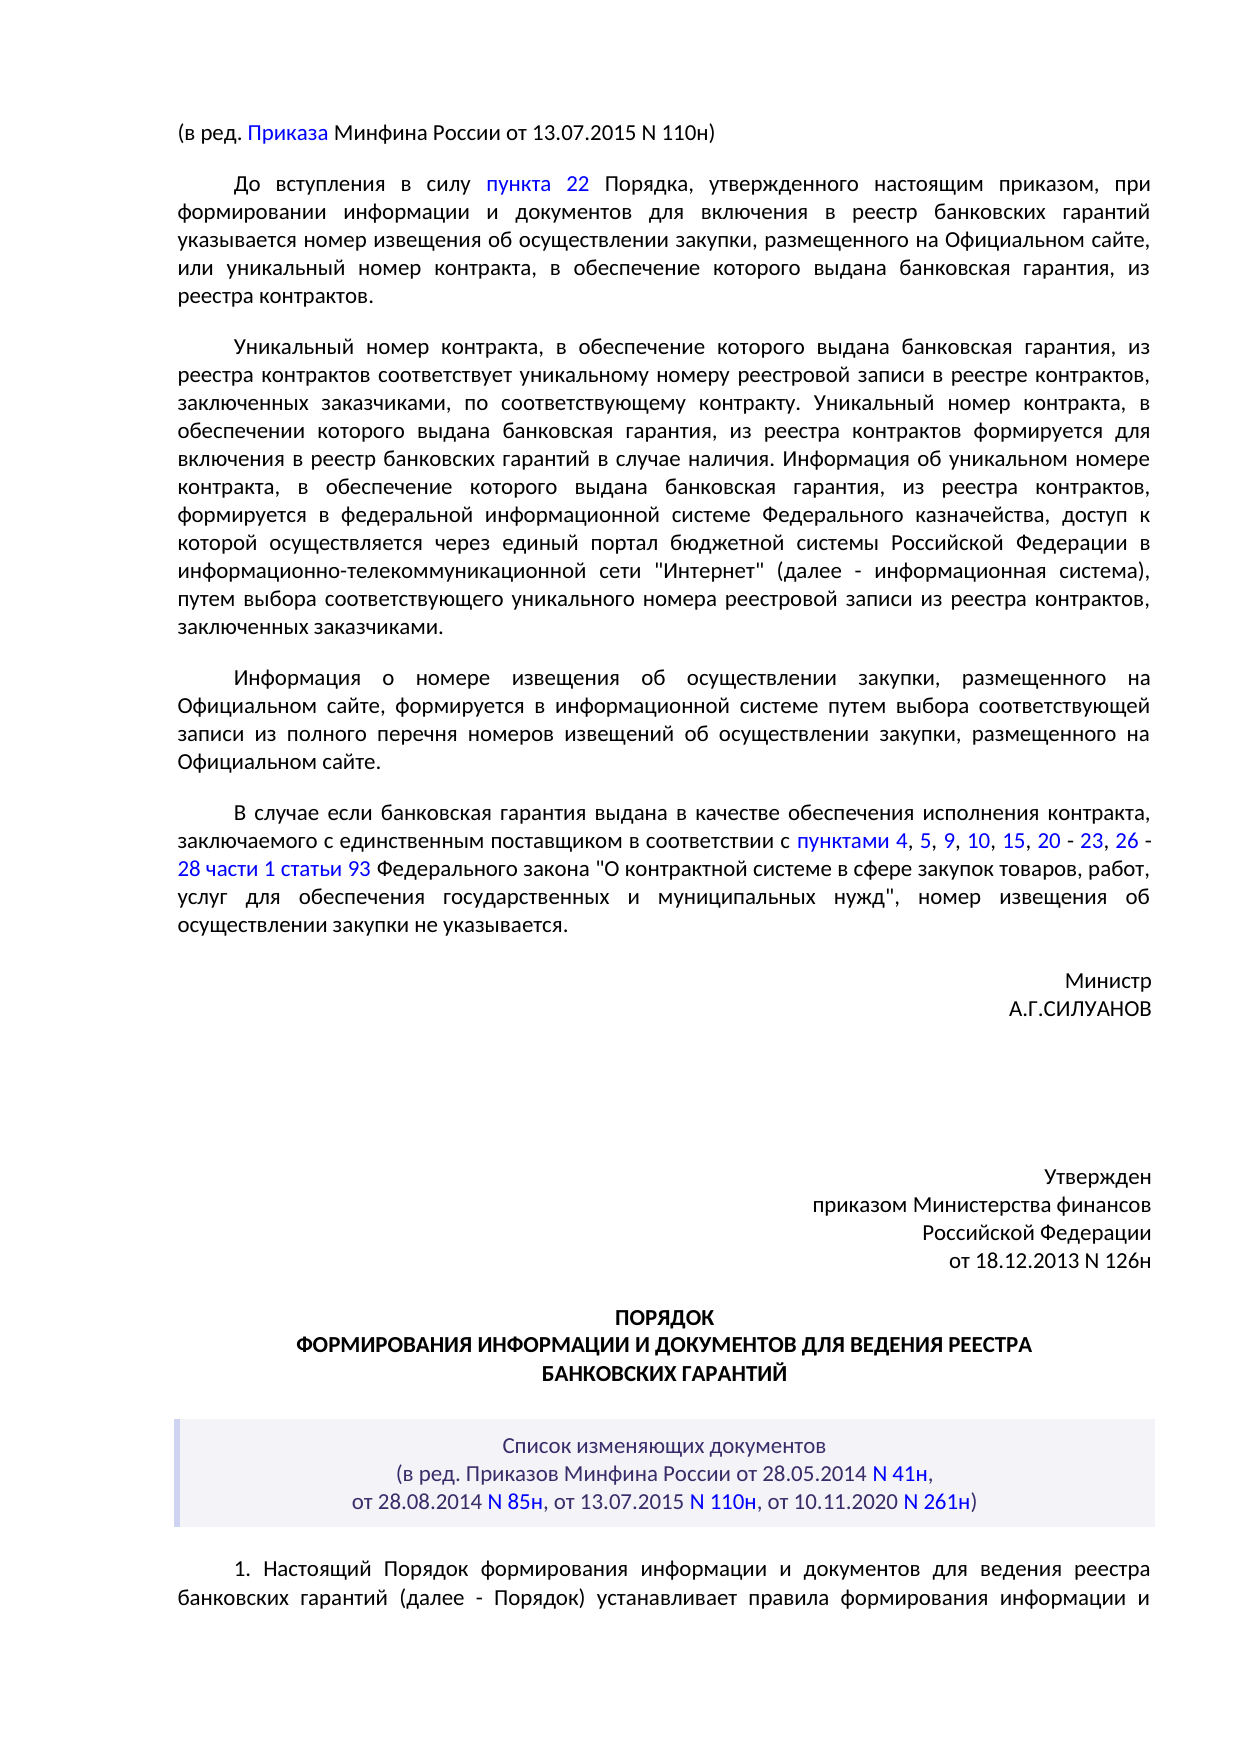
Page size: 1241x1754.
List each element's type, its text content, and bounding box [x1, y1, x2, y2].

text от 18.12.2013 N 126н [177, 1247, 1152, 1274]
text приказом Министерства финансов [177, 1191, 1152, 1218]
text А.Г.СИЛУАНОВ [177, 994, 1152, 1022]
text Уникальный номер контракта, в обеспечение которого выдана банковская гарантия, из реестра контрактов соответствует уникальному номеру реестровой записи в реестре контрактов, заключенных заказчиками, по соответствующему контракту. Уникальный номер контракта, в обеспечении которого выдана банковская гарантия, из реестра контрактов формируется для включения в реестр банковских гарантий в случае наличия. Информация об уникальном номере контракта, в обеспечение которого выдана банковская гарантия, из реестра контрактов, формируется в федеральной информационной системе Федерального казначейства, доступ к которой осуществляется через единый портал бюджетной системы Российской Федерации в информационно-телекоммуникационной сети "Интернет" (далее - информационная система), путем выбора соответствующего уникального номера реестровой записи из реестра контрактов, заключенных заказчиками. [177, 332, 1152, 640]
text (в ред. Приказа Минфина России от 13.07.2015 N 110н) [177, 118, 1152, 146]
title ФОРМИРОВАНИЯ ИНФОРМАЦИИ И ДОКУМЕНТОВ ДЛЯ ВЕДЕНИЯ РЕЕСТРА [177, 1331, 1152, 1359]
text Утвержден [177, 1162, 1152, 1191]
title БАНКОВСКИХ ГАРАНТИЙ [177, 1359, 1152, 1387]
text До вступления в силу пункта 22 Порядка, утвержденного настоящим приказом, при формировании информации и документов для включения в реестр банковских гарантий указывается номер извещения об осуществлении закупки, размещенного на Официальном сайте, или уникальный номер контракта, в обеспечение которого выдана банковская гарантия, из реестра контрактов. [177, 169, 1152, 309]
text Российской Федерации [177, 1218, 1152, 1247]
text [177, 1554, 1152, 1611]
title ПОРЯДОК [177, 1303, 1152, 1331]
text В случае если банковская гарантия выдана в качестве обеспечения исполнения контракта, заключаемого с единственным поставщиком в соответствии с пунктами 4, 5, 9, 10, 15, 20 - 23, 26 - 28 части 1 статьи 93 Федерального закона "О контрактной системе в сфере закупок товаров, работ, услуг для обеспечения государственных и муниципальных нужд", номер извещения об осуществлении закупки не указывается. [177, 798, 1152, 938]
table_header Список изменяющих документов (в ред. Приказов Минфина России от 28.05.2014 N 41н, от 28.08.2014 N 85н, от 13.07.2015 N 110н, от 10.11.2020 N 261н) [180, 1419, 1149, 1527]
text Информация о номере извещения об осуществлении закупки, размещенного на Официальном сайте, формируется в информационной системе путем выбора соответствующей записи из полного перечня номеров извещений об осуществлении закупки, размещенного на Официальном сайте. [177, 663, 1152, 775]
text Министр [177, 966, 1152, 994]
